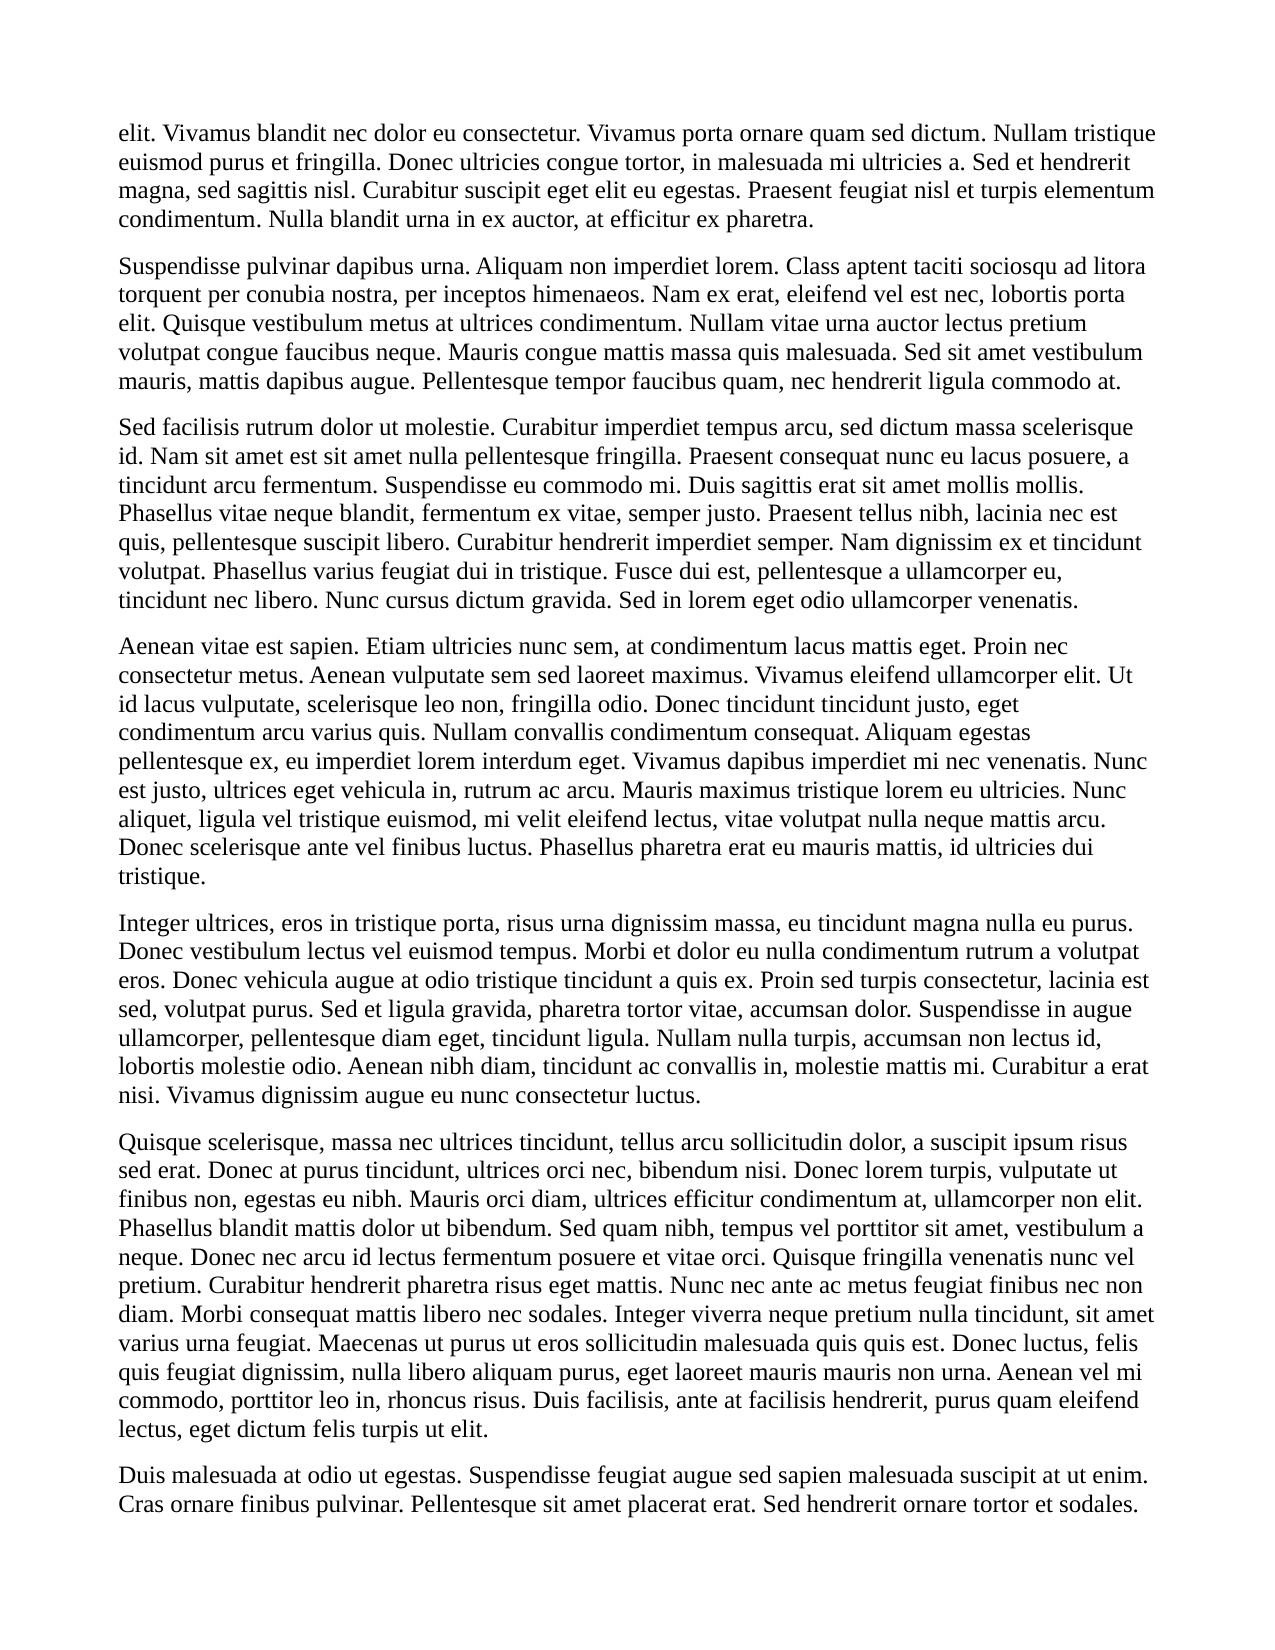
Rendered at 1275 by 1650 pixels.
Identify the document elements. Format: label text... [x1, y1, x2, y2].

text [118, 118, 1157, 233]
text Sed facilisis rutrum dolor ut molestie. Curabitur imperdiet tempus arcu, sed dictum massa scelerisque id. Nam sit amet est sit amet nulla pellentesque fringilla. Praesent consequat nunc eu lacus posuere, a tincidunt arcu fermentum. Suspendisse eu commodo mi. Duis sagittis erat sit amet mollis mollis. Phasellus vitae neque blandit, fermentum ex vitae, semper justo. Praesent tellus nibh, lacinia nec est quis, pellentesque suscipit libero. Curabitur hendrerit imperdiet semper. Nam dignissim ex et tincidunt volutpat. Phasellus varius feugiat dui in tristique. Fusce dui est, pellentesque a ullamcorper eu, tincidunt nec libero. Nunc cursus dictum gravida. Sed in lorem eget odio ullamcorper venenatis. [118, 412, 1157, 613]
text Suspendisse pulvinar dapibus urna. Aliquam non imperdiet lorem. Class aptent taciti sociosqu ad litora torquent per conubia nostra, per inceptos himenaeos. Nam ex erat, eleifend vel est nec, lobortis porta elit. Quisque vestibulum metus at ultrices condimentum. Nullam vitae urna auctor lectus pretium volutpat congue faucibus neque. Mauris congue mattis massa quis malesuada. Sed sit amet vestibulum mauris, mattis dapibus augue. Pellentesque tempor faucibus quam, nec hendrerit ligula commodo at. [118, 251, 1157, 394]
text Quisque scelerisque, massa nec ultrices tincidunt, tellus arcu sollicitudin dolor, a suscipit ipsum risus sed erat. Donec at purus tincidunt, ultrices orci nec, bibendum nisi. Donec lorem turpis, vulputate ut finibus non, egestas eu nibh. Mauris orci diam, ultrices efficitur condimentum at, ullamcorper non elit. Phasellus blandit mattis dolor ut bibendum. Sed quam nibh, tempus vel porttitor sit amet, vestibulum a neque. Donec nec arcu id lectus fermentum posuere et vitae orci. Quisque fringilla venenatis nunc vel pretium. Curabitur hendrerit pharetra risus eget mattis. Nunc nec ante ac metus feugiat finibus nec non diam. Morbi consequat mattis libero nec sodales. Integer viverra neque pretium nulla tincidunt, sit amet varius urna feugiat. Maecenas ut purus ut eros sollicitudin malesuada quis quis est. Donec luctus, felis quis feugiat dignissim, nulla libero aliquam purus, eget laoreet mauris mauris non urna. Aenean vel mi commodo, porttitor leo in, rhoncus risus. Duis facilisis, ante at facilisis hendrerit, purus quam eleifend lectus, eget dictum felis turpis ut elit. [118, 1127, 1157, 1443]
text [118, 1461, 1157, 1518]
text Integer ultrices, eros in tristique porta, risus urna dignissim massa, eu tincidunt magna nulla eu purus. Donec vestibulum lectus vel euismod tempus. Morbi et dolor eu nulla condimentum rutrum a volutpat eros. Donec vehicula augue at odio tristique tincidunt a quis ex. Proin sed turpis consectetur, lacinia est sed, volutpat purus. Sed et ligula gravida, pharetra tortor vitae, accumsan dolor. Suspendisse in augue ullamcorper, pellentesque diam eget, tincidunt ligula. Nullam nulla turpis, accumsan non lectus id, lobortis molestie odio. Aenean nibh diam, tincidunt ac convallis in, molestie mattis mi. Curabitur a erat nisi. Vivamus dignissim augue eu nunc consectetur luctus. [118, 908, 1157, 1109]
text Aenean vitae est sapien. Etiam ultricies nunc sem, at condimentum lacus mattis eget. Proin nec consectetur metus. Aenean vulputate sem sed laoreet maximus. Vivamus eleifend ullamcorper elit. Ut id lacus vulputate, scelerisque leo non, fringilla odio. Donec tincidunt tincidunt justo, eget condimentum arcu varius quis. Nullam convallis condimentum consequat. Aliquam egestas pellentesque ex, eu imperdiet lorem interdum eget. Vivamus dapibus imperdiet mi nec venenatis. Nunc est justo, ultrices eget vehicula in, rutrum ac arcu. Mauris maximus tristique lorem eu ultricies. Nunc aliquet, ligula vel tristique euismod, mi velit eleifend lectus, vitae volutpat nulla neque mattis arcu. Donec scelerisque ante vel finibus luctus. Phasellus pharetra erat eu mauris mattis, id ultricies dui tristique. [118, 631, 1157, 890]
